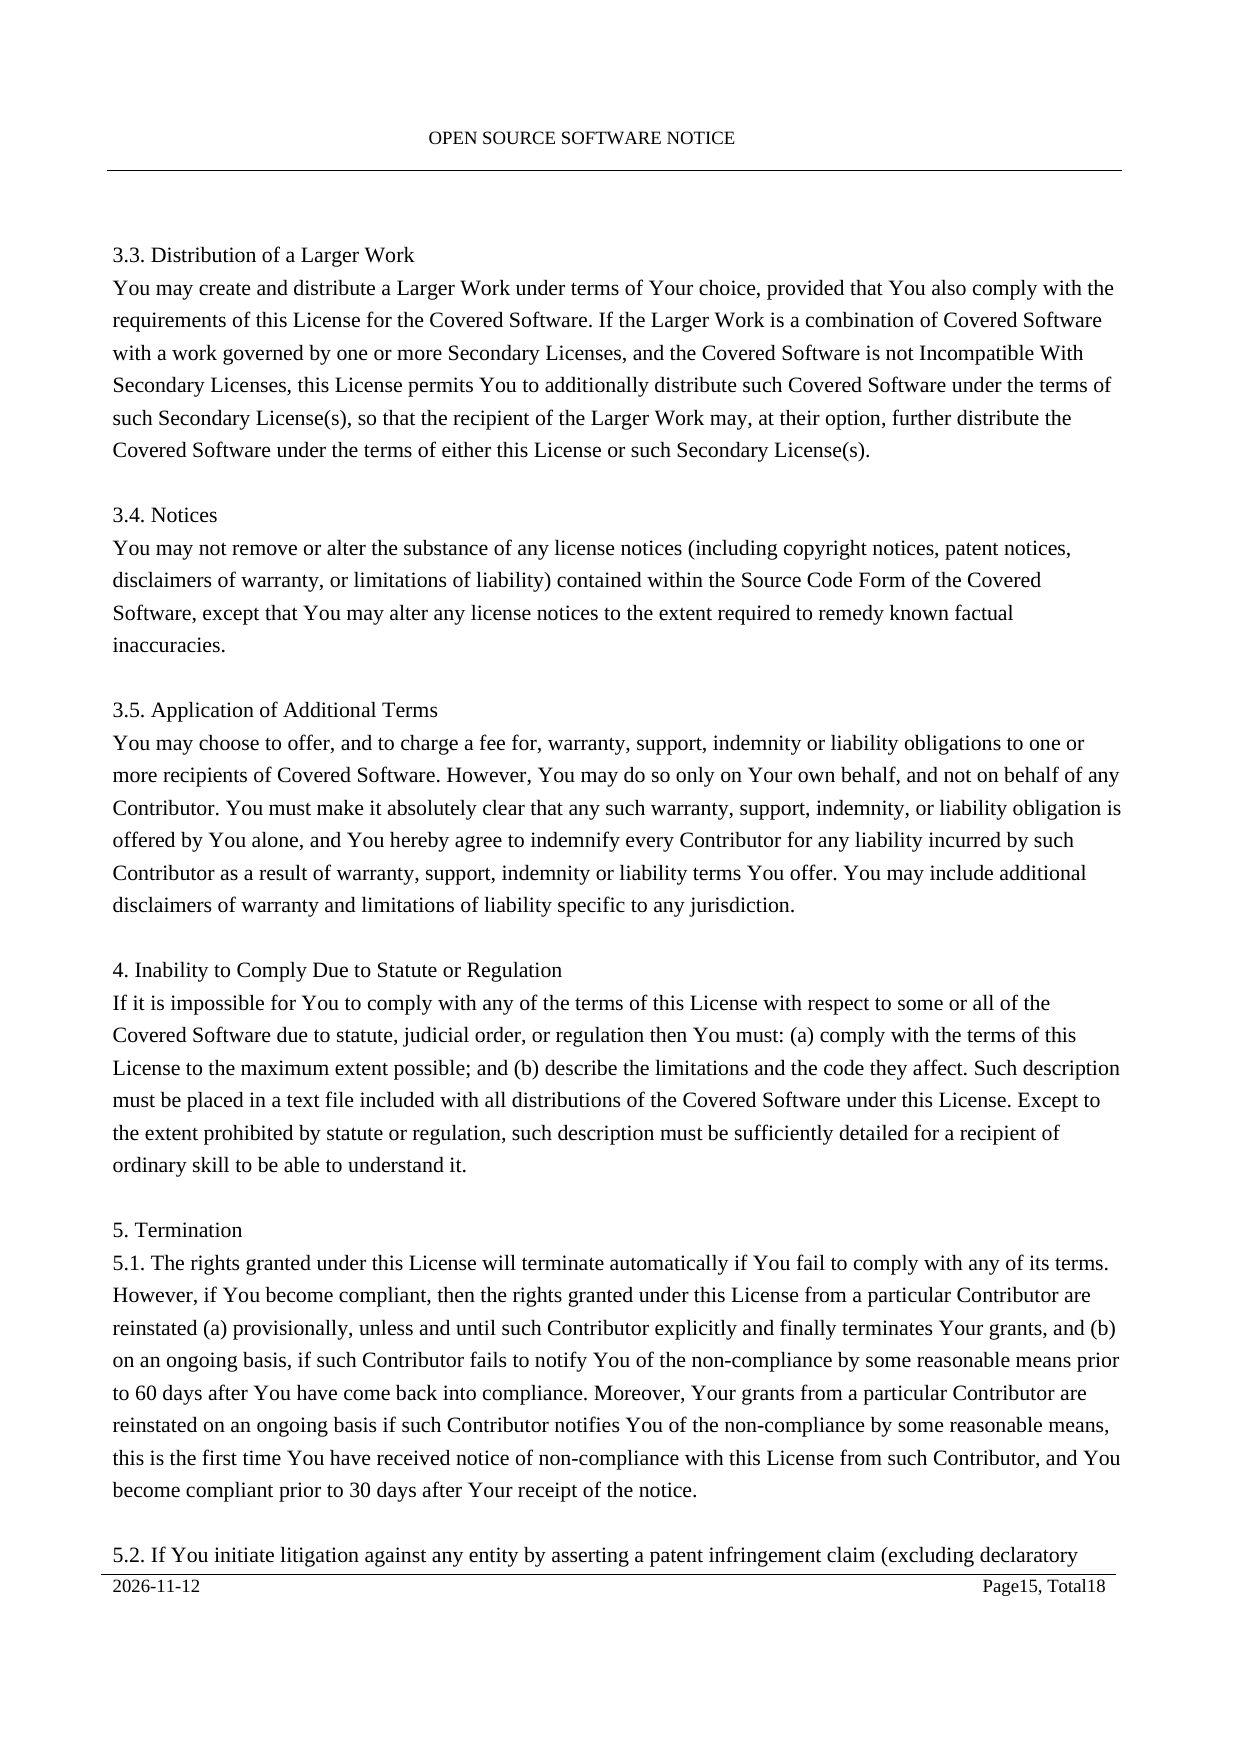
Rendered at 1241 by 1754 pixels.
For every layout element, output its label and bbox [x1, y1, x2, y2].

text [112, 206, 1128, 1571]
